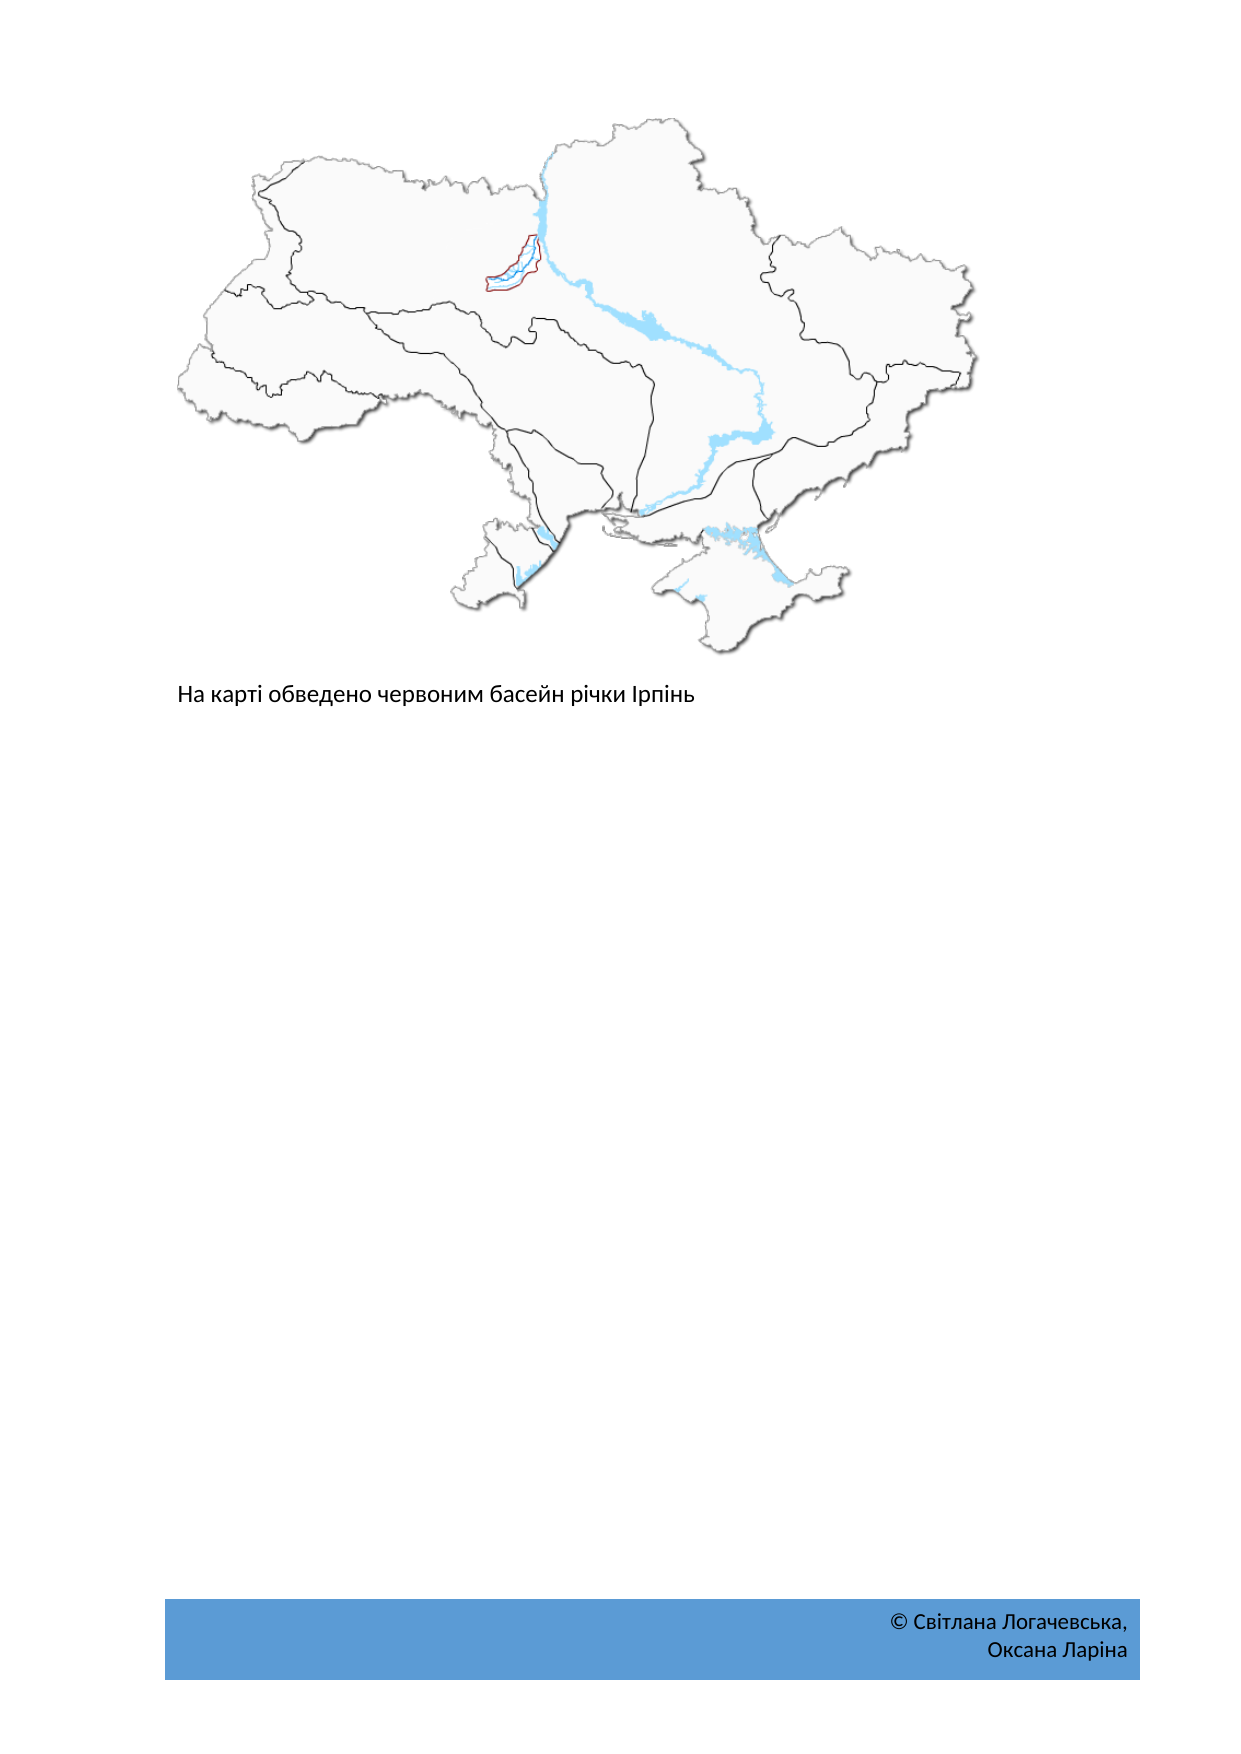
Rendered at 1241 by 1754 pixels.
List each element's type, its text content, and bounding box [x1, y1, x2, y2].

text На карті обведено червоним басейн річки Ірпінь [177, 678, 1152, 708]
picture [177, 118, 981, 659]
